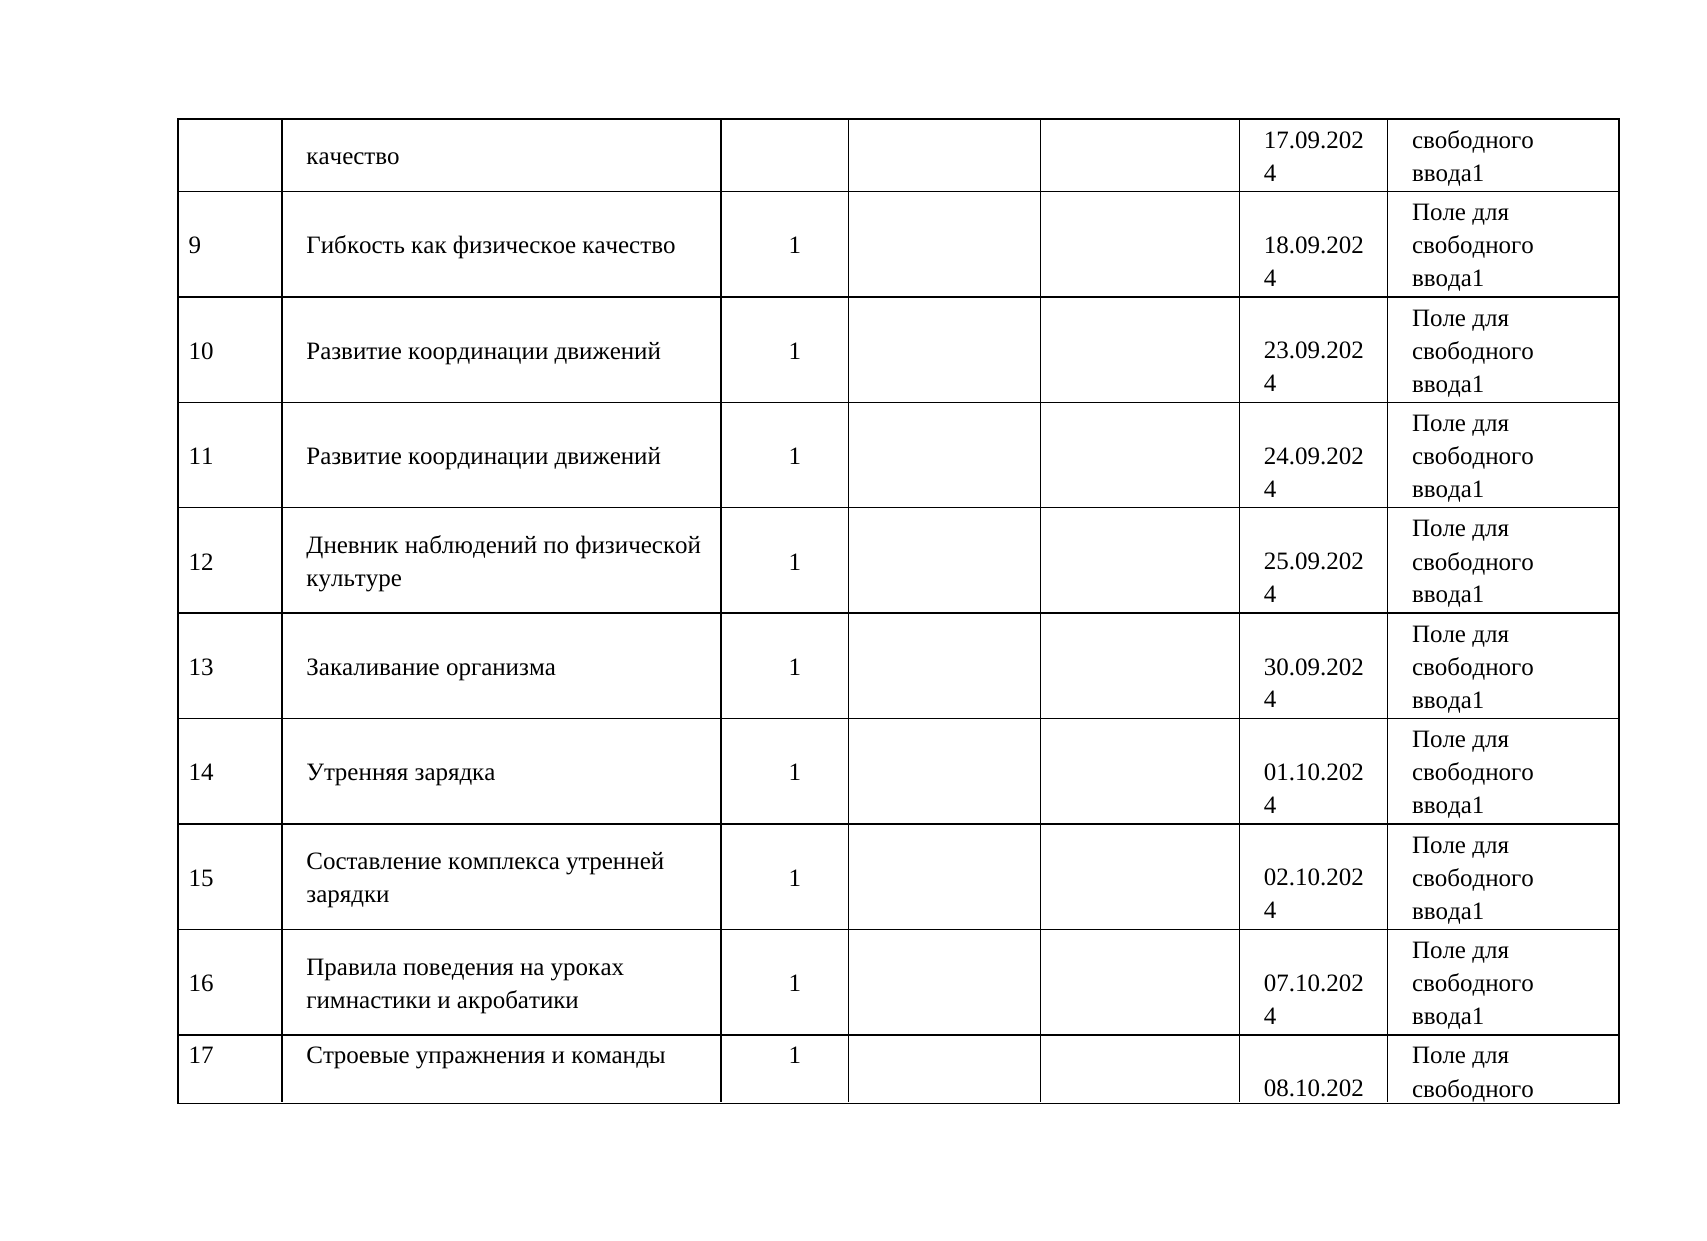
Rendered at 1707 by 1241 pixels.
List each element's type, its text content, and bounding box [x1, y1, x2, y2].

table_cell Составление комплекса утренней зарядки [283, 825, 720, 928]
table_cell 25.09.2024 [1240, 508, 1387, 612]
table_cell [849, 1036, 1040, 1102]
table_cell 1 [722, 508, 848, 612]
table_cell Развитие координации движений [283, 403, 720, 507]
table_cell [1041, 508, 1239, 612]
table_cell [1041, 403, 1239, 507]
table_cell 02.10.2024 [1240, 825, 1387, 928]
table_cell 1 [722, 192, 848, 296]
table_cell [283, 1036, 720, 1102]
table_cell 1 [722, 1036, 848, 1102]
table_cell 15 [179, 825, 281, 928]
table_cell Поле для свободного ввода1 [1388, 719, 1618, 823]
table_cell [849, 614, 1040, 718]
table_cell 12 [179, 508, 281, 612]
table_cell Развитие координации движений [283, 298, 720, 401]
table_cell 23.09.2024 [1240, 298, 1387, 401]
table_cell Поле для свободного ввода1 [1388, 403, 1618, 507]
table_cell [849, 930, 1040, 1034]
table_cell [1041, 120, 1239, 191]
table_cell [1041, 298, 1239, 401]
table_cell [1041, 719, 1239, 823]
table_cell [849, 825, 1040, 928]
table_cell [849, 403, 1040, 507]
table_cell Утренняя зарядка [283, 719, 720, 823]
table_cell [283, 120, 720, 191]
table_cell 1 [722, 825, 848, 928]
table_cell Поле для свободного ввода1 [1388, 298, 1618, 401]
table_cell Поле для свободного ввода1 [1388, 508, 1618, 612]
table_cell 1 [722, 403, 848, 507]
table_cell 1 [722, 298, 848, 401]
table_cell Поле для свободного ввода1 [1388, 192, 1618, 296]
table_cell Правила поведения на уроках гимнастики и акробатики [283, 930, 720, 1034]
table_cell 1 [722, 120, 848, 191]
table_cell [1041, 1036, 1239, 1102]
table_cell 17 [179, 1036, 281, 1102]
table_cell Поле для свободного ввода1 [1388, 930, 1618, 1034]
table_cell 16 [179, 930, 281, 1034]
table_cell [1388, 1036, 1618, 1102]
table_cell 18.09.2024 [1240, 192, 1387, 296]
table_cell 9 [179, 192, 281, 296]
table_cell [849, 719, 1040, 823]
table_cell [1041, 930, 1239, 1034]
table_cell 13 [179, 614, 281, 718]
table_cell [849, 192, 1040, 296]
table_cell 30.09.2024 [1240, 614, 1387, 718]
table_cell [849, 120, 1040, 191]
table_cell Закаливание организма [283, 614, 720, 718]
table_cell [1041, 614, 1239, 718]
table_cell 1 [722, 614, 848, 718]
table_cell [849, 508, 1040, 612]
table_cell 8 [179, 120, 281, 191]
table_cell 08.10.2024 [1240, 1036, 1387, 1102]
table_cell Поле для свободного ввода1 [1388, 825, 1618, 928]
table_cell 17.09.2024 [1240, 120, 1387, 191]
table_cell [849, 298, 1040, 401]
table_cell 11 [179, 403, 281, 507]
table_cell Поле для свободного ввода1 [1388, 614, 1618, 718]
table_cell 14 [179, 719, 281, 823]
table_cell 1 [722, 719, 848, 823]
table_cell 24.09.2024 [1240, 403, 1387, 507]
table_cell [1041, 192, 1239, 296]
table_cell 07.10.2024 [1240, 930, 1387, 1034]
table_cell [1388, 120, 1618, 191]
table_cell 1 [722, 930, 848, 1034]
table_cell 10 [179, 298, 281, 401]
table_cell [1041, 825, 1239, 928]
table_cell 01.10.2024 [1240, 719, 1387, 823]
table_cell Гибкость как физическое качество [283, 192, 720, 296]
table_cell Дневник наблюдений по физической культуре [283, 508, 720, 612]
